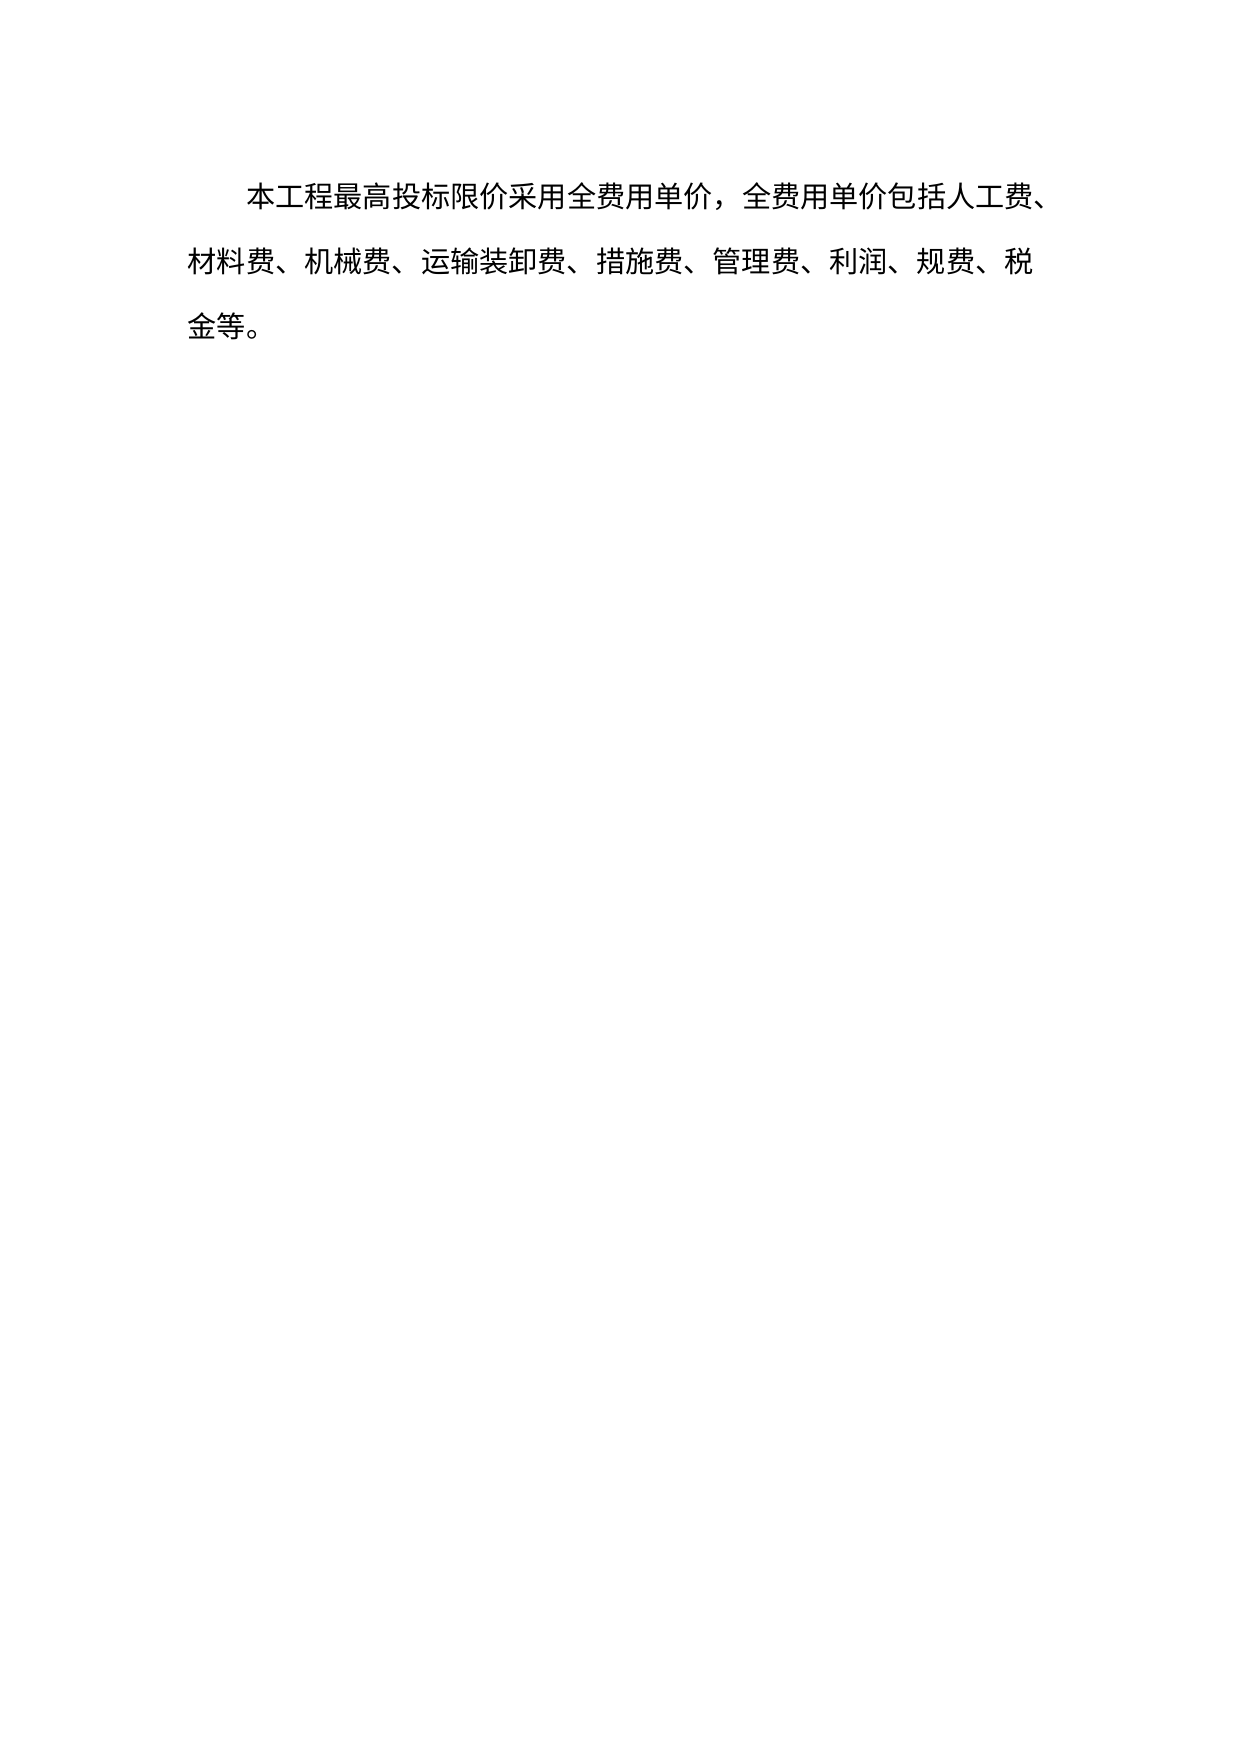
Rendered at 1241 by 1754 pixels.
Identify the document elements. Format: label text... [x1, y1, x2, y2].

text 本工程最高投标限价采用全费用单价，全费用单价包括人工费、材料费、机械费、运输装卸费、措施费、管理费、利润、规费、税金等。 [187, 162, 1053, 357]
